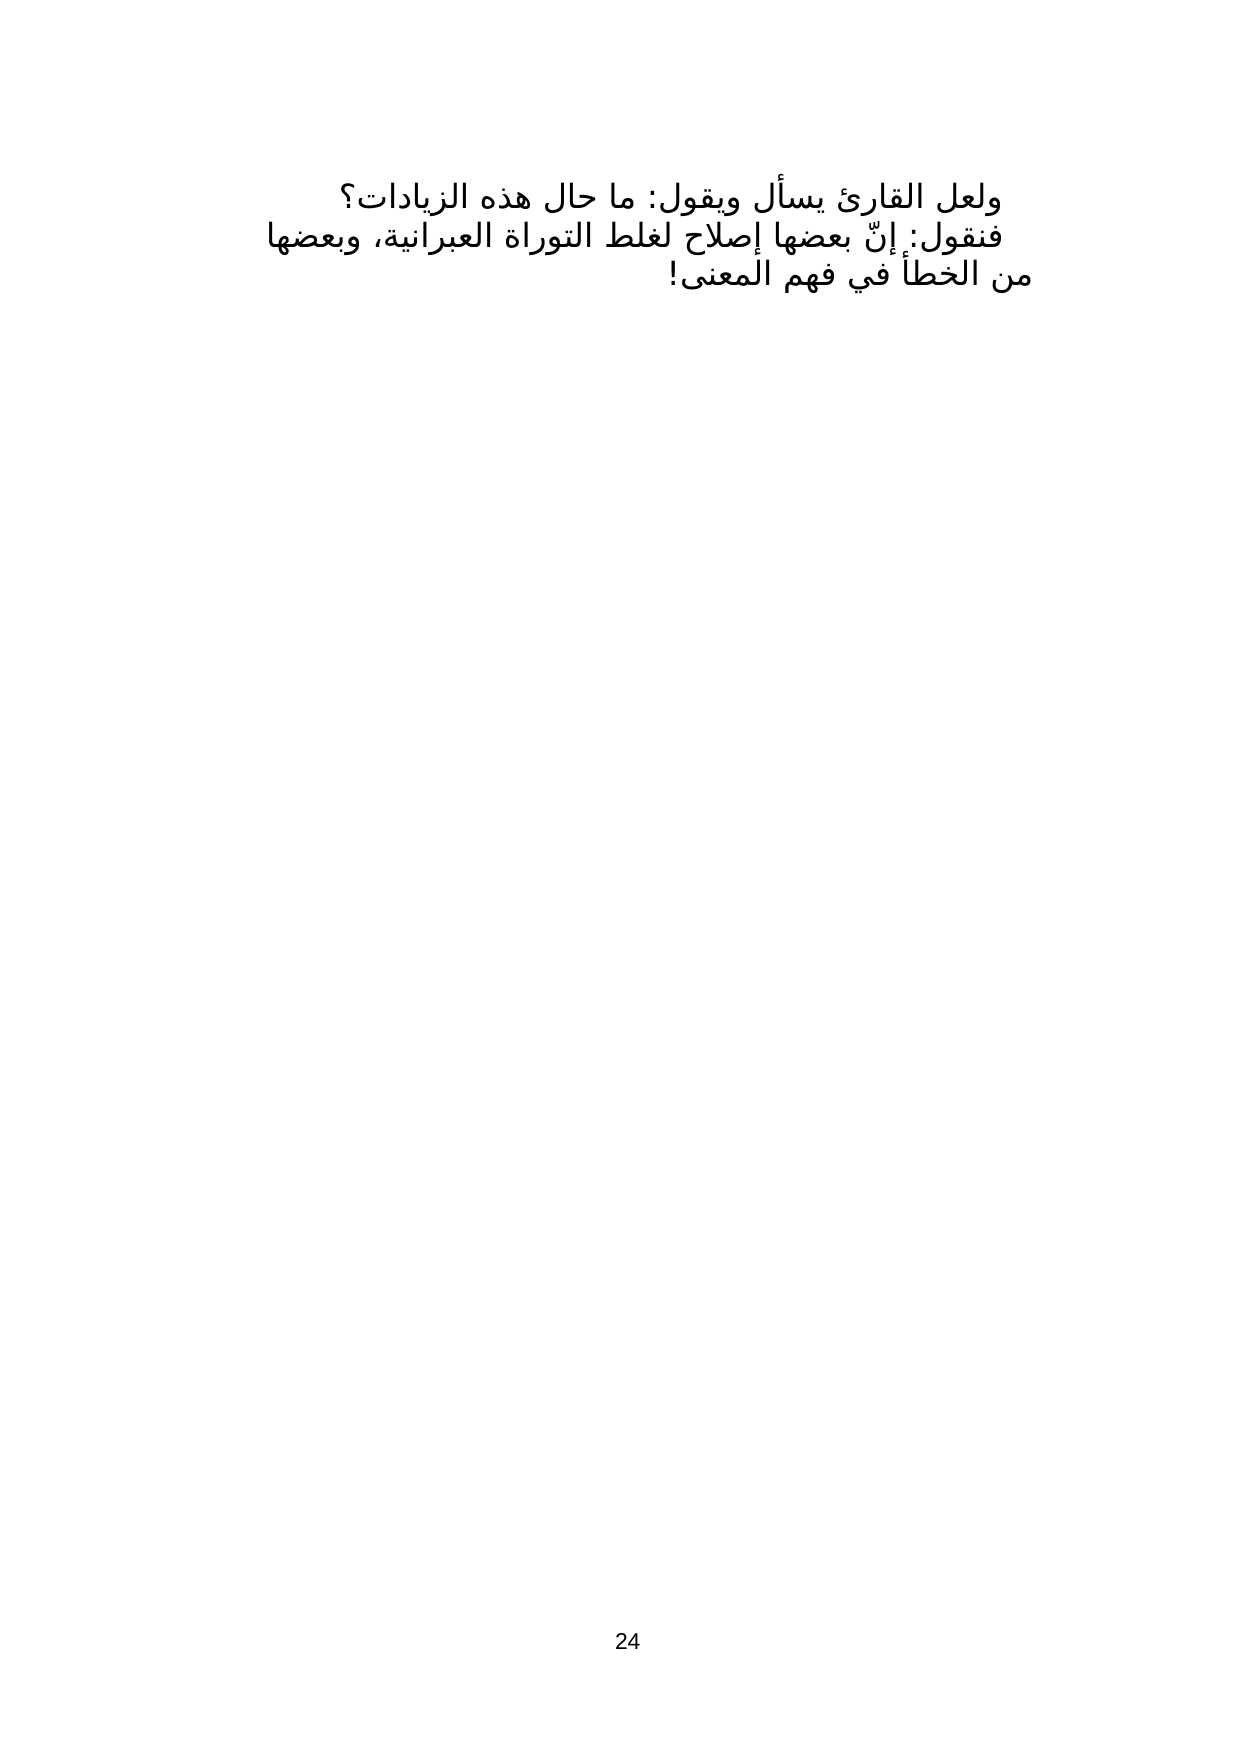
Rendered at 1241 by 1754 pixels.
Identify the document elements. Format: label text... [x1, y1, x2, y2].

text ولعل القارئ يسأل ويقول: ما حال هذه الزيادات؟ [222, 177, 1033, 216]
text فنقول: إنّ بعضها إصلاح لغلط التوراة العبرانية، وبعضها من الخطأ في فهم المعنى! [222, 216, 1033, 294]
